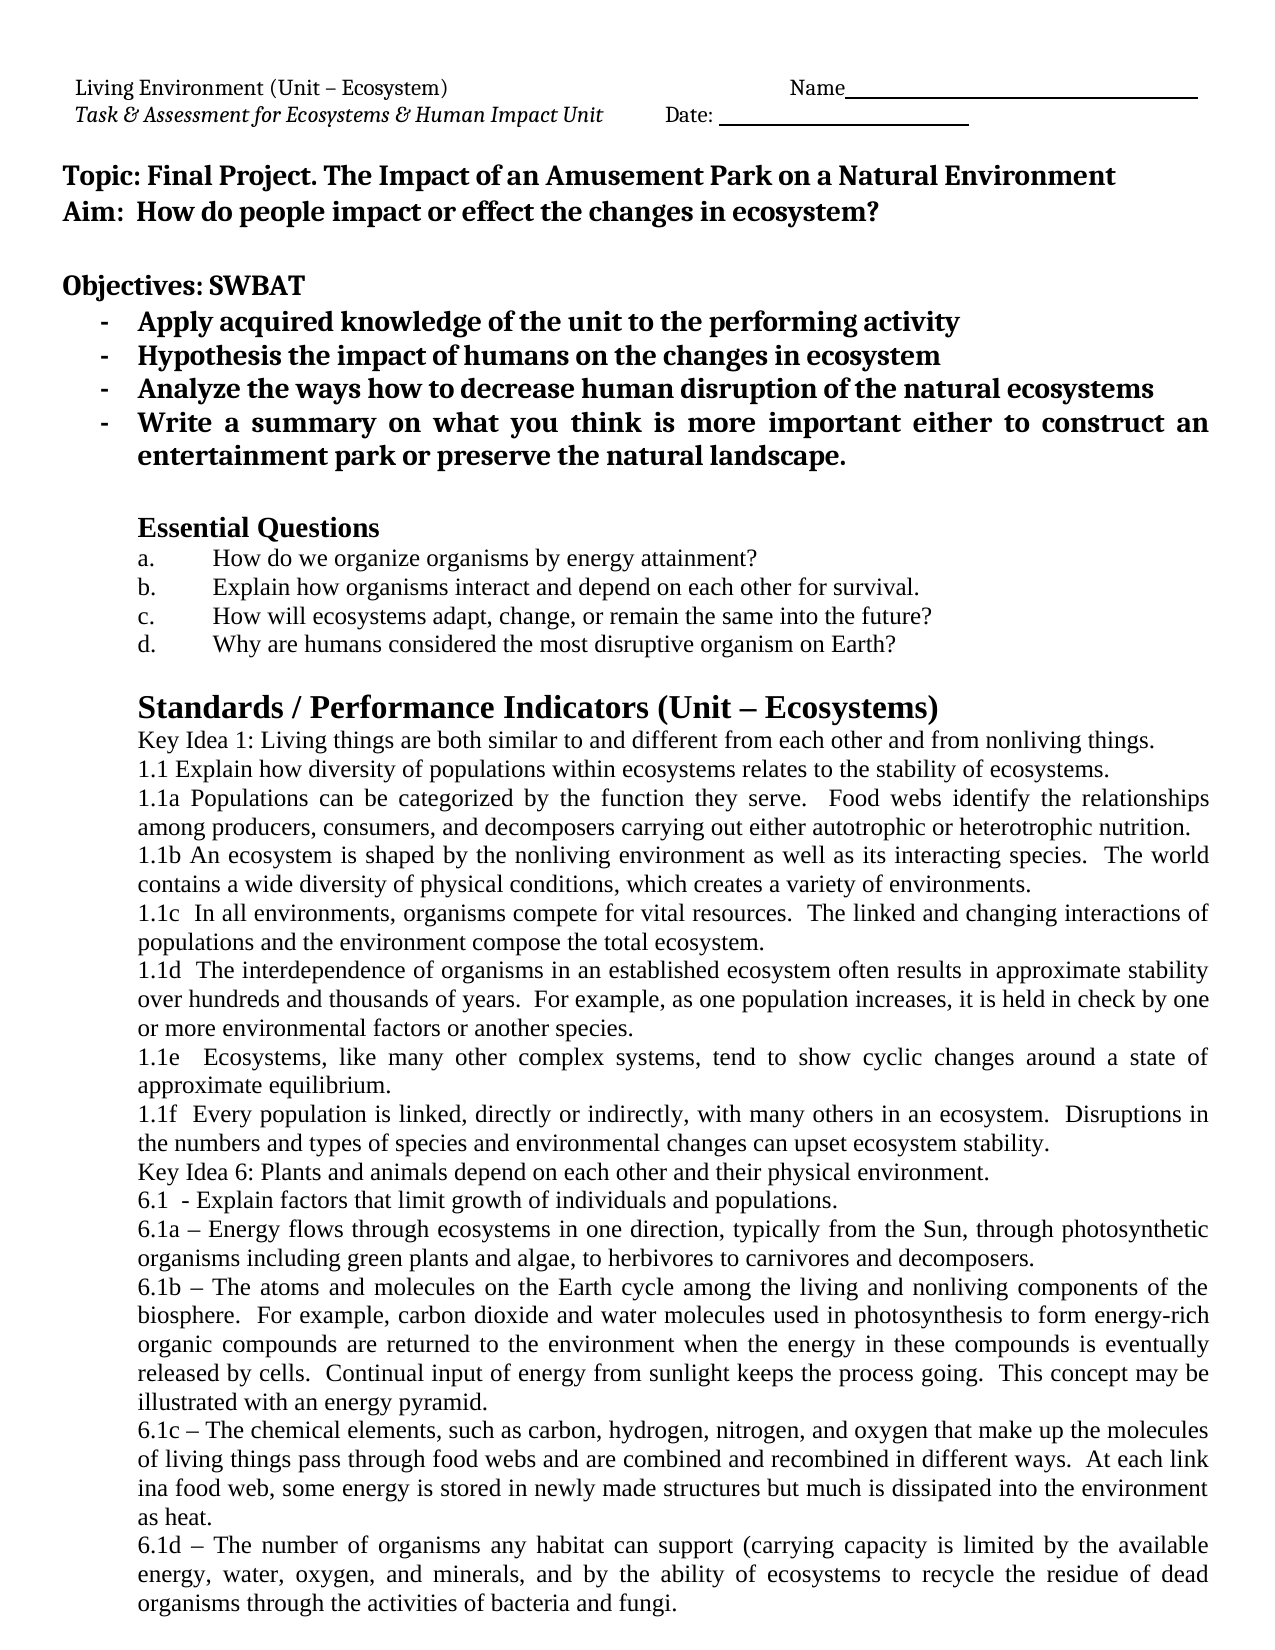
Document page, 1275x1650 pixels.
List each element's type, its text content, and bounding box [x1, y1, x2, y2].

text Essential Questions [137, 510, 1210, 543]
text 1.1e Ecosystems, like many other complex systems, tend to show cyclic changes around a state of approximate equilibrium. [137, 1042, 1210, 1099]
text Aim: How do people impact or effect the changes in ecosystem? [62, 195, 1210, 229]
text Living Environment (Unit – Ecosystem) Name [75, 75, 1203, 101]
text 1.1b An ecosystem is shaped by the nonliving environment as well as its interacting species. The world contains a wide diversity of physical conditions, which creates a variety of environments. [137, 840, 1210, 898]
text Objectives: SWBAT [62, 269, 1210, 302]
text a. How do we organize organisms by energy attainment? [137, 543, 1210, 572]
text 6.1a – Energy flows through ecosystems in one direction, typically from the Sun, through photosynthetic organisms including green plants and algae, to herbivores to carnivores and decomposers. [137, 1214, 1210, 1272]
text Key Idea 6: Plants and animals depend on each other and their physical environment. [137, 1157, 1210, 1185]
list Analyze the ways how to decrease human disruption of the natural ecosystems [100, 372, 1210, 406]
text 1.1f Every population is linked, directly or indirectly, with many others in an ecosystem. Disruptions in the numbers and types of species and environmental changes can upset ecosystem stability. [137, 1099, 1210, 1157]
list Apply acquired knowledge of the unit to the performing activity [100, 305, 1210, 339]
text 6.1 - Explain factors that limit growth of individuals and populations. [137, 1185, 1210, 1214]
text b. Explain how organisms interact and depend on each other for survival. [137, 572, 1210, 601]
text d. Why are humans considered the most disruptive organism on Earth? [137, 629, 1210, 658]
text 1.1a Populations can be categorized by the function they serve. Food webs identify the relationships among producers, consumers, and decomposers carrying out either autotrophic or heterotrophic nutrition. [137, 783, 1210, 840]
text 6.1d – The number of organisms any habitat can support (carrying capacity is limited by the available energy, water, oxygen, and minerals, and by the ability of ecosystems to recycle the residue of dead organisms through the activities of bacteria and fungi. [137, 1530, 1210, 1617]
text 1.1c In all environments, organisms compete for vital resources. The linked and changing interactions of populations and the environment compose the total ecosystem. [137, 898, 1210, 955]
text 1.1 Explain how diversity of populations within ecosystems relates to the stability of ecosystems. [137, 754, 1210, 783]
list Hypothesis the impact of humans on the changes in ecosystem [100, 339, 1210, 372]
list Write a summary on what you think is more important either to construct an entertainment park or preserve the natural landscape. [100, 406, 1210, 473]
text 6.1b – The atoms and molecules on the Earth cycle among the living and nonliving components of the biosphere. For example, carbon dioxide and water molecules used in photosynthesis to form energy-rich organic compounds are returned to the environment when the energy in these compounds is eventually released by cells. Continual input of energy from sunlight keeps the process going. This concept may be illustrated with an energy pyramid. [137, 1272, 1210, 1415]
text Topic: Final Project. The Impact of an Amusement Park on a Natural Environment [62, 159, 1210, 192]
text Task & Assessment for Ecosystems & Human Impact Unit Date: [75, 101, 1210, 126]
text 1.1d The interdependence of organisms in an established ecosystem often results in approximate stability over hundreds and thousands of years. For example, as one population increases, it is held in check by one or more environmental factors or another species. [137, 955, 1210, 1042]
text Standards / Performance Indicators (Unit – Ecosystems) [137, 687, 1210, 725]
text 6.1c – The chemical elements, such as carbon, hydrogen, nitrogen, and oxygen that make up the molecules of living things pass through food webs and are combined and recombined in different ways. At each link ina food web, some energy is stored in newly made structures but much is dissipated into the environment as heat. [137, 1415, 1210, 1530]
text c. How will ecosystems adapt, change, or remain the same into the future? [137, 601, 1210, 629]
text Key Idea 1: Living things are both similar to and different from each other and from nonliving things. [137, 725, 1210, 754]
